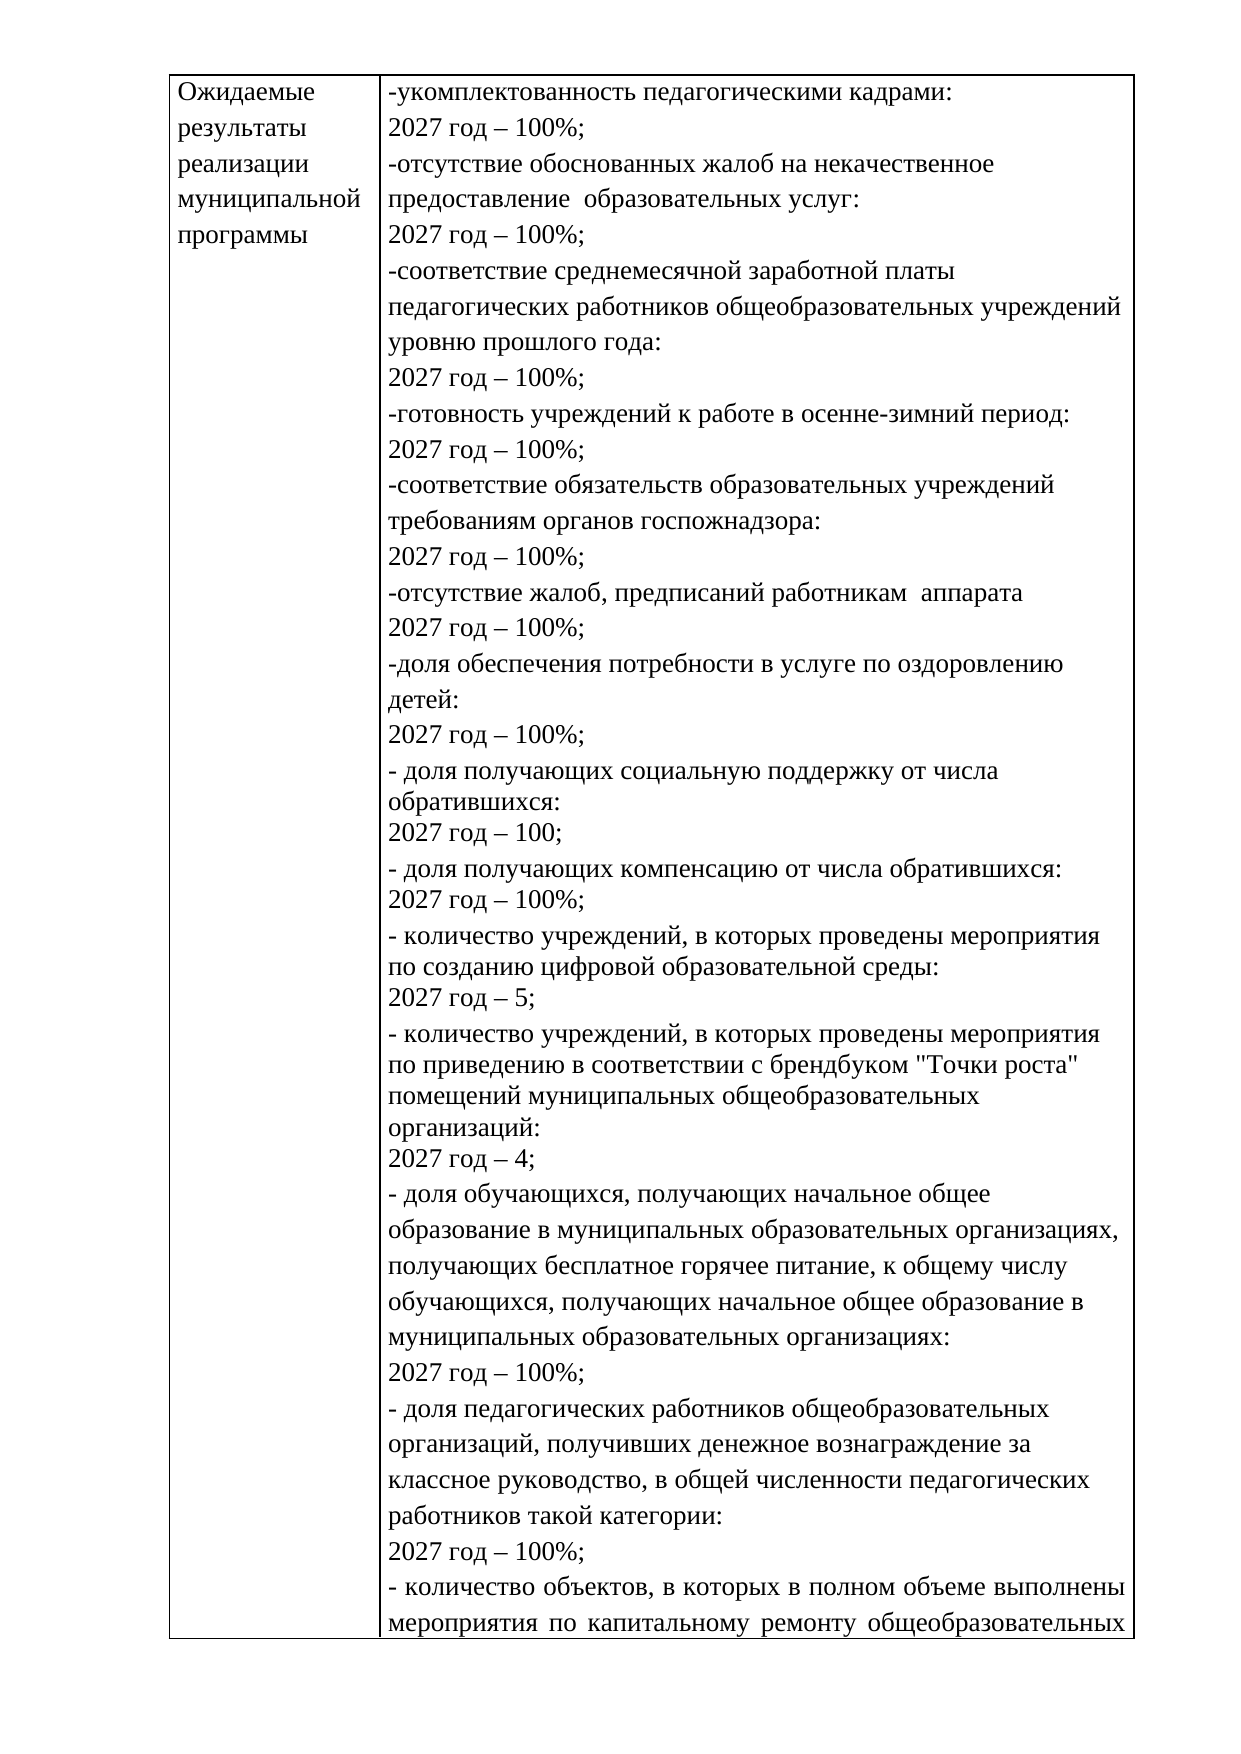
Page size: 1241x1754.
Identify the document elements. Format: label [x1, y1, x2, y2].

table_header [170, 76, 379, 1637]
table_header [381, 76, 1133, 1637]
